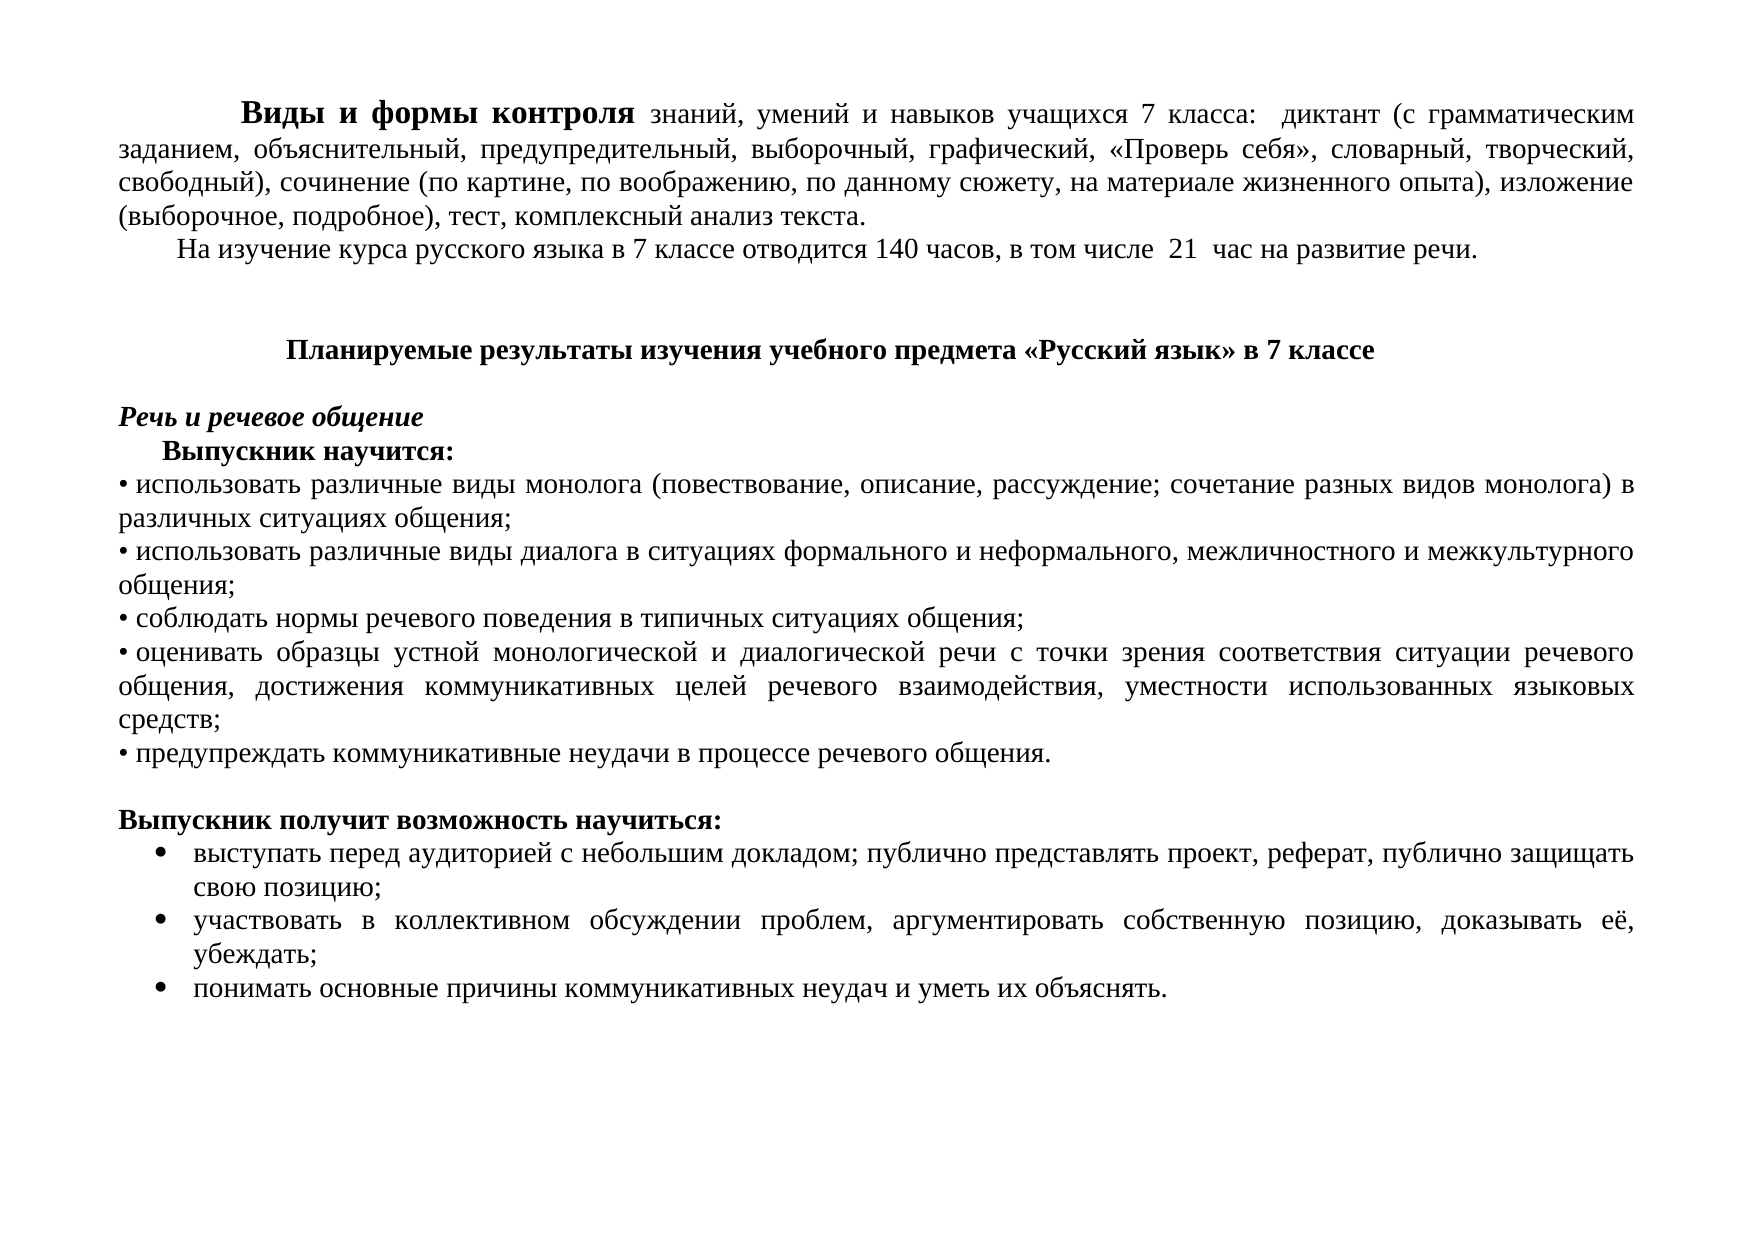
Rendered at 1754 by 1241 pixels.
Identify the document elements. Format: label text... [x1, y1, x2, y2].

text • использовать различные виды диалога в ситуациях формального и неформального, межличностного и межкультурного общения; [118, 533, 1636, 601]
text Выпускник получит возможность научиться: [118, 802, 1636, 835]
text • оценивать образцы устной монологической и диалогической речи с точки зрения соответствия ситуации речевого общения, достижения коммуникативных целей речевого взаимодействия, уместности использованных языковых средств; [118, 634, 1636, 735]
list понимать основные причины коммуникативных неудач и уметь их объяснять. [156, 970, 1636, 1003]
text Виды и формы контроля знаний, умений и навыков учащихся 7 класса: диктант (с грамматическим заданием, объяснительный, предупредительный, выборочный, графический, «Проверь себя», словарный, творческий, свободный), сочинение (по картине, по воображению, по данному сюжету, на материале жизненного опыта), изложение (выборочное, подробное), тест, комплексный анализ текста. [118, 93, 1636, 232]
text Планируемые результаты изучения учебного предмета «Русский язык» в 7 классе [118, 332, 1636, 366]
text • предупреждать коммуникативные неудачи в процессе речевого общения. [118, 735, 1636, 768]
list выступать перед аудиторией с небольшим докладом; публично представлять проект, реферат, публично защищать свою позицию; [156, 835, 1636, 902]
text • соблюдать нормы речевого поведения в типичных ситуациях общения; [118, 601, 1636, 634]
text Выпускник научится: [118, 433, 1636, 466]
text • использовать различные виды монолога (повествование, описание, рассуждение; сочетание разных видов монолога) в различных ситуациях общения; [118, 466, 1636, 533]
text На изучение курса русского языка в 7 классе отводится 140 часов, в том числе 21 час на развитие речи. [118, 232, 1636, 265]
text Речь и речевое общение [118, 399, 1636, 433]
list участвовать в коллективном обсуждении проблем, аргументировать собственную позицию, доказывать её, убеждать; [156, 902, 1636, 970]
